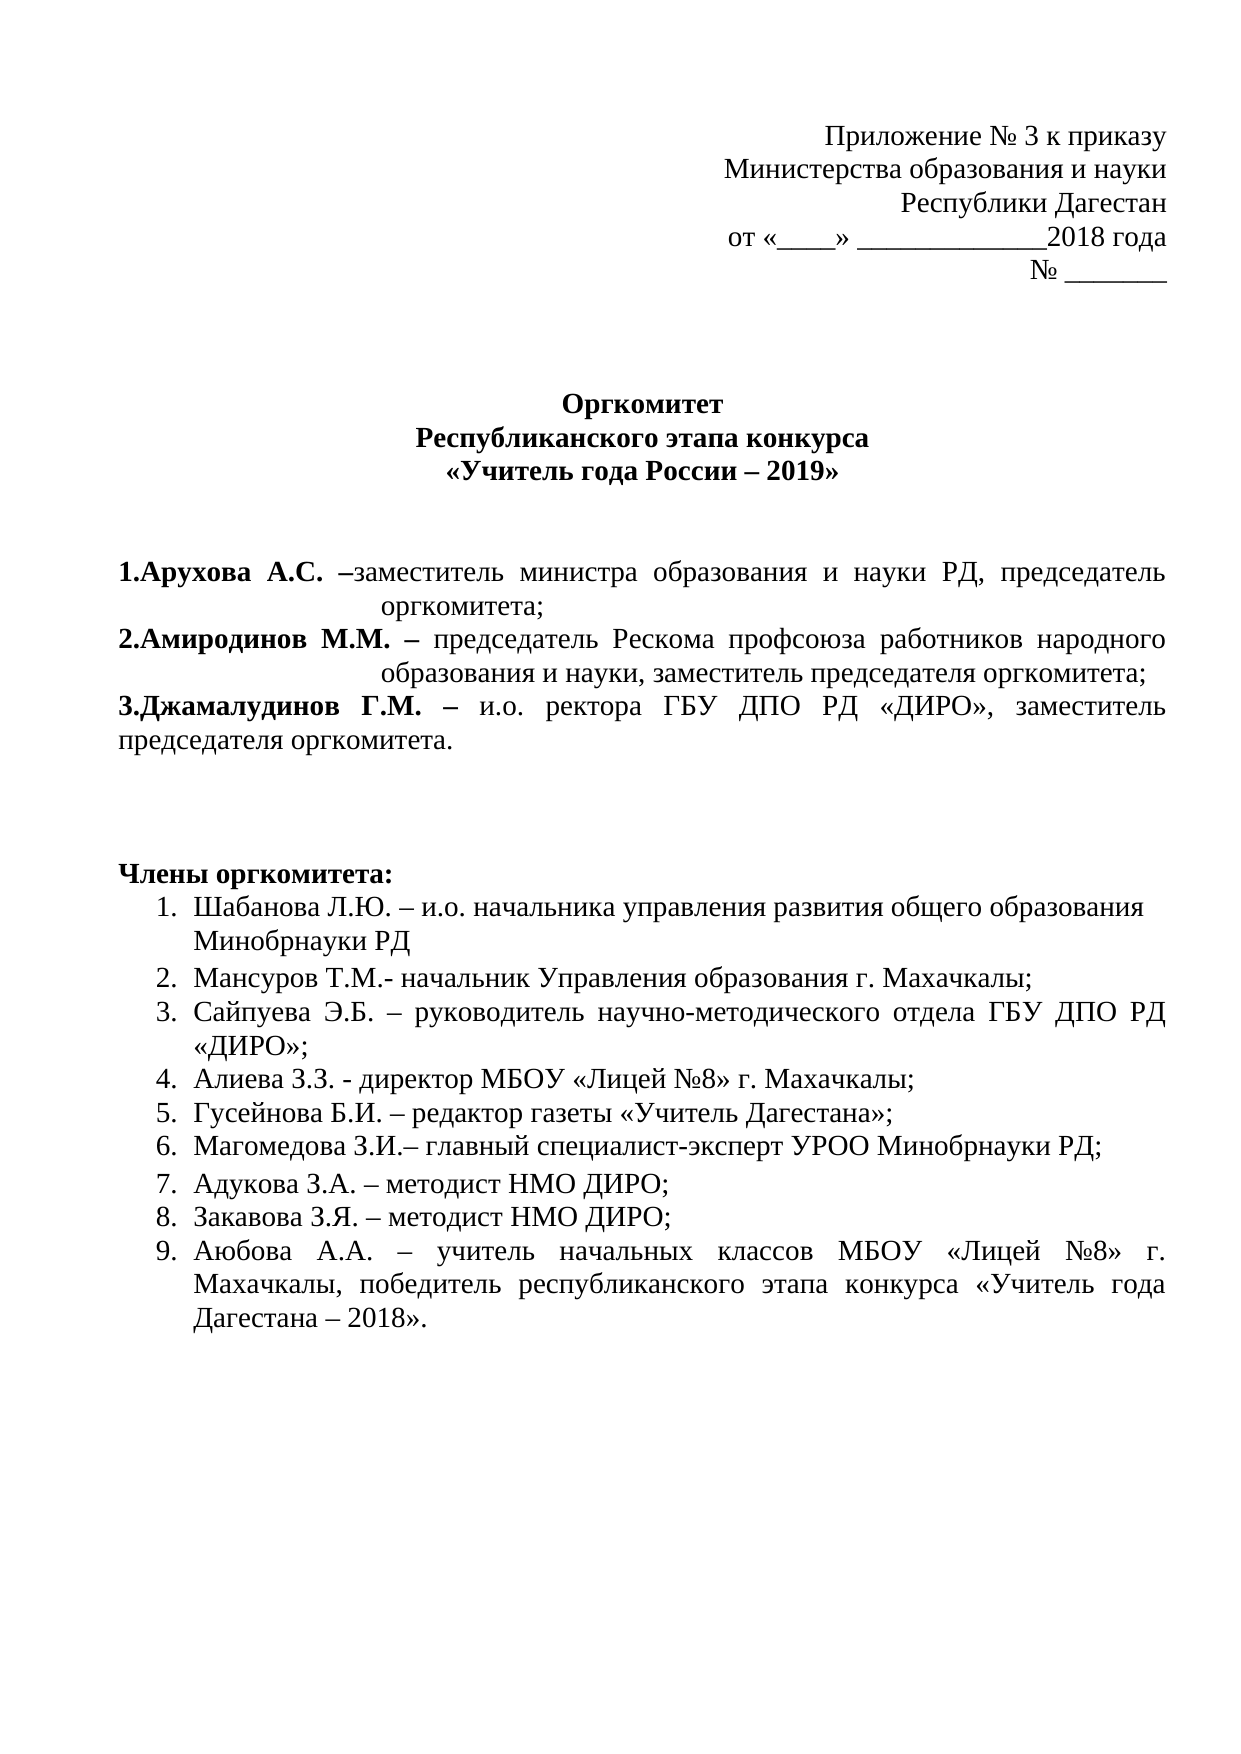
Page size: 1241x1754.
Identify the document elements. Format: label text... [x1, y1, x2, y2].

text «Учитель года России – 2019» [118, 453, 1167, 487]
text Республиканского этапа конкурса [118, 420, 1167, 453]
text 2.Амиродинов М.М. – председатель РРескома профсоюза работников народного образования и науки, заместитель председателя оргкомитета; [118, 621, 1167, 688]
subtitle Закавова З.Я. – методист НМО ДИРО; [156, 1199, 1167, 1233]
text от «____» _____________2018 года [118, 219, 1167, 252]
list Магомедова З.И.– главный специалист-эксперт УРОО Минобрнауки РД; [156, 1128, 1167, 1162]
text Оргкомитет [118, 386, 1167, 420]
list Гусейнова Б.И. – редактор газеты «Учитель Дагестана»; [156, 1095, 1167, 1128]
list Шабанова Л.Ю. – и.о. начальника управления развития общего образования [156, 889, 1167, 923]
list Алиева З.З. - директор МБОУ «Лицей №8» г. Махачкалы; [156, 1061, 1167, 1095]
list Сайпуева Э.Б. – руководитель научно-методического отдела ГБУ ДПО РД «ДИРО»; [156, 994, 1167, 1061]
text Приложение № 3 к приказу [118, 118, 1167, 152]
subtitle Аюбова А.А. – учитель начальных классов МБОУ «Лицей №8» г. Махачкалы, победитель республиканского этапа конкурса «Учитель года Дагестана – 2018». [156, 1233, 1167, 1333]
subtitle Мансуров Т.М.- начальник Управления образования г. Махачкалы; [156, 961, 1167, 994]
text Члены оргкомитета: [118, 856, 1167, 889]
text 1.Арухова А.С. –заместитель министра образования и науки РД, председатель оргкомитета; [118, 554, 1167, 621]
text Министерства образования и науки [118, 152, 1167, 185]
subtitle Адукова З.А. – методист НМО ДИРО; [156, 1166, 1167, 1199]
list Минобрнауки РД [193, 923, 1167, 957]
text Республики Дагестан [118, 185, 1167, 219]
text 3.Джамалудинов Г.М. – и.о. ректора ГБУ ДПО РД «ДИРО», заместитель председателя оргкомитета. [118, 688, 1167, 755]
text № _______ [118, 252, 1167, 286]
